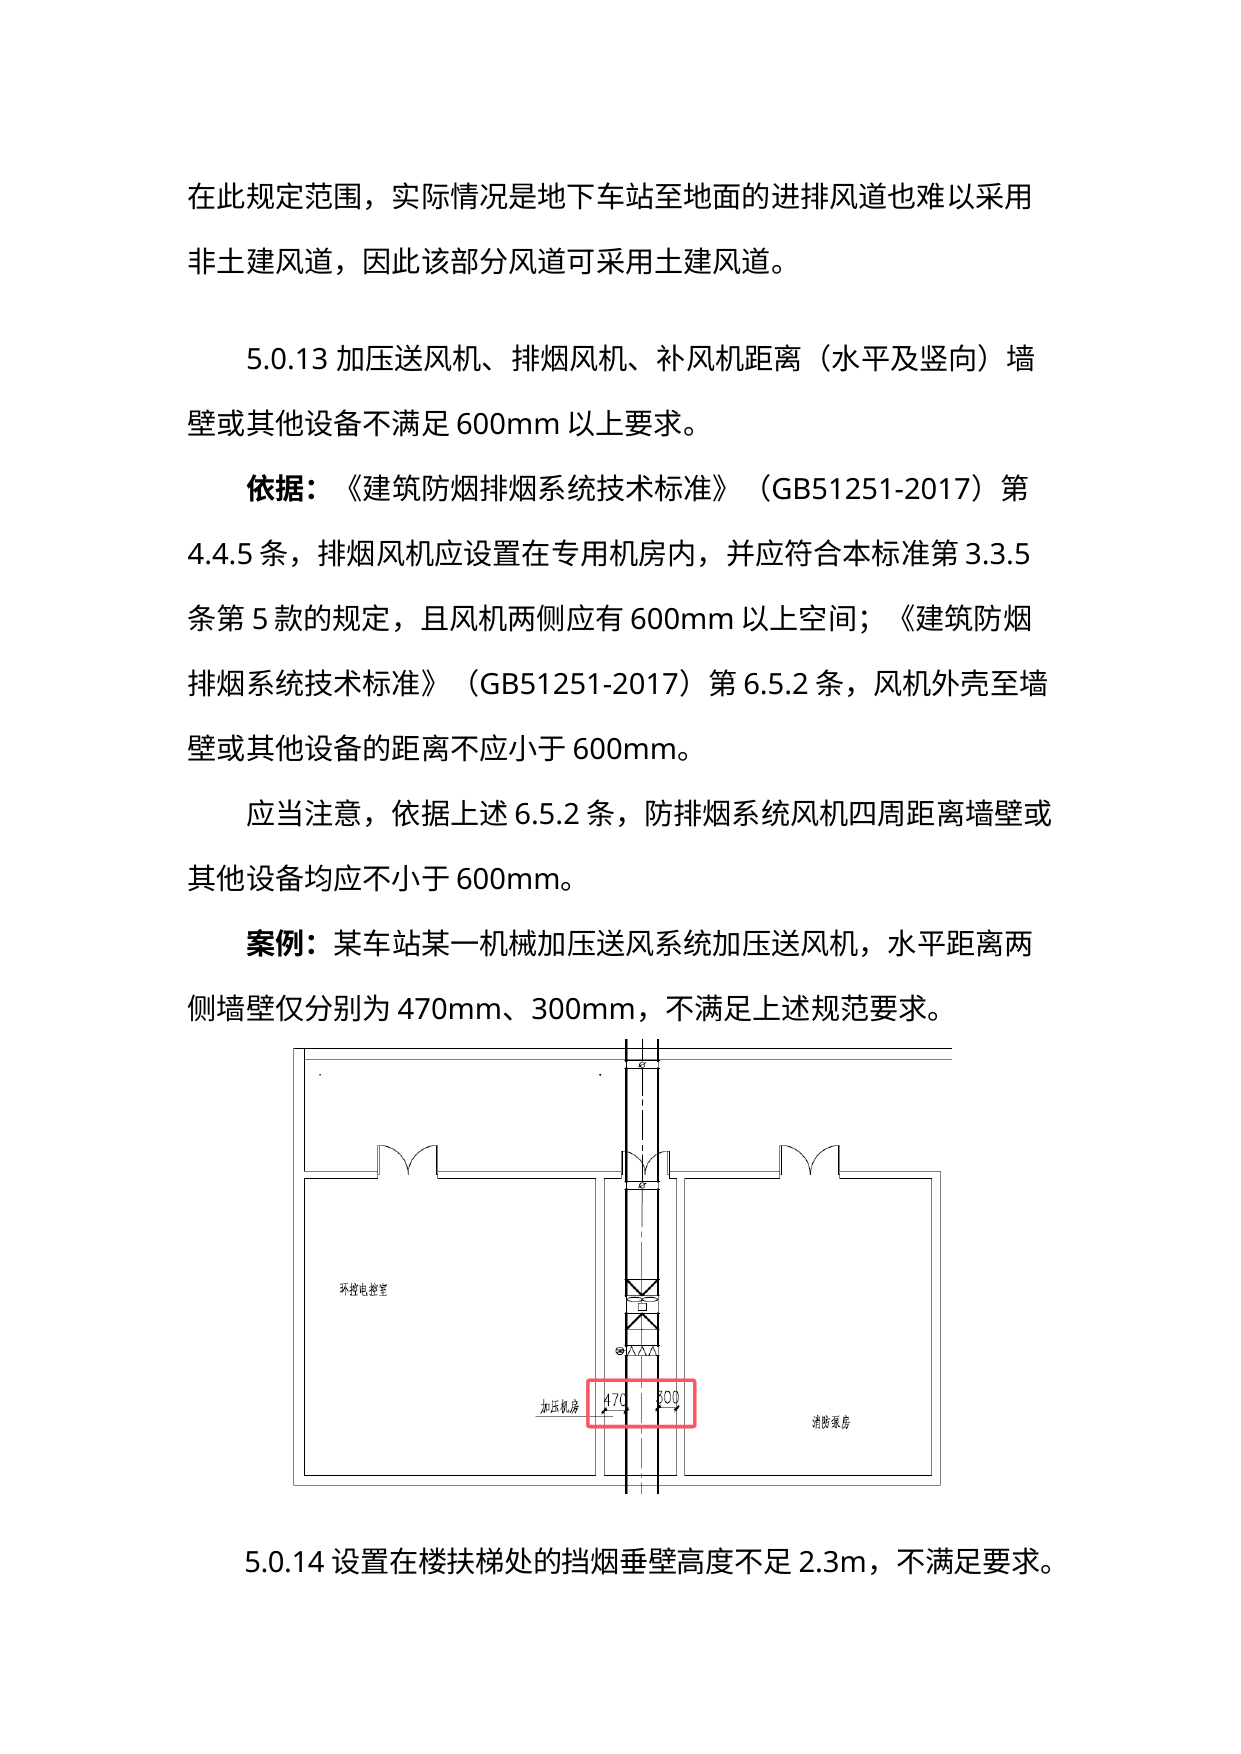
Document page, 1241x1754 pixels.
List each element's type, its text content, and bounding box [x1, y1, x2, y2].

picture [288, 1039, 952, 1494]
text 案例：某车站某一机械加压送风系统加压送风机，水平距离两侧墙壁仅分别为470mm、300mm，不满足上述规范要求。 [187, 909, 1053, 1039]
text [187, 162, 1053, 292]
text 5.0.14 设置在楼扶梯处的挡烟垂壁高度不足2.3m，不满足要求。 [187, 1527, 1053, 1592]
text 依据：《建筑防烟排烟系统技术标准》（GB51251-2017）第4.4.5条，排烟风机应设置在专用机房内，并应符合本标准第3.3.5条第5款的规定，且风机两侧应有600mm以上空间；《建筑防烟排烟系统技术标准》（GB51251-2017）第6.5.2条，风机外壳至墙壁或其他设备的距离不应小于600mm。 [187, 454, 1053, 779]
text 应当注意，依据上述6.5.2条，防排烟系统风机四周距离墙壁或其他设备均应不小于600mm。 [187, 779, 1053, 909]
text 5.0.13 加压送风机、排烟风机、补风机距离（水平及竖向）墙壁或其他设备不满足600mm以上要求。 [187, 324, 1053, 454]
